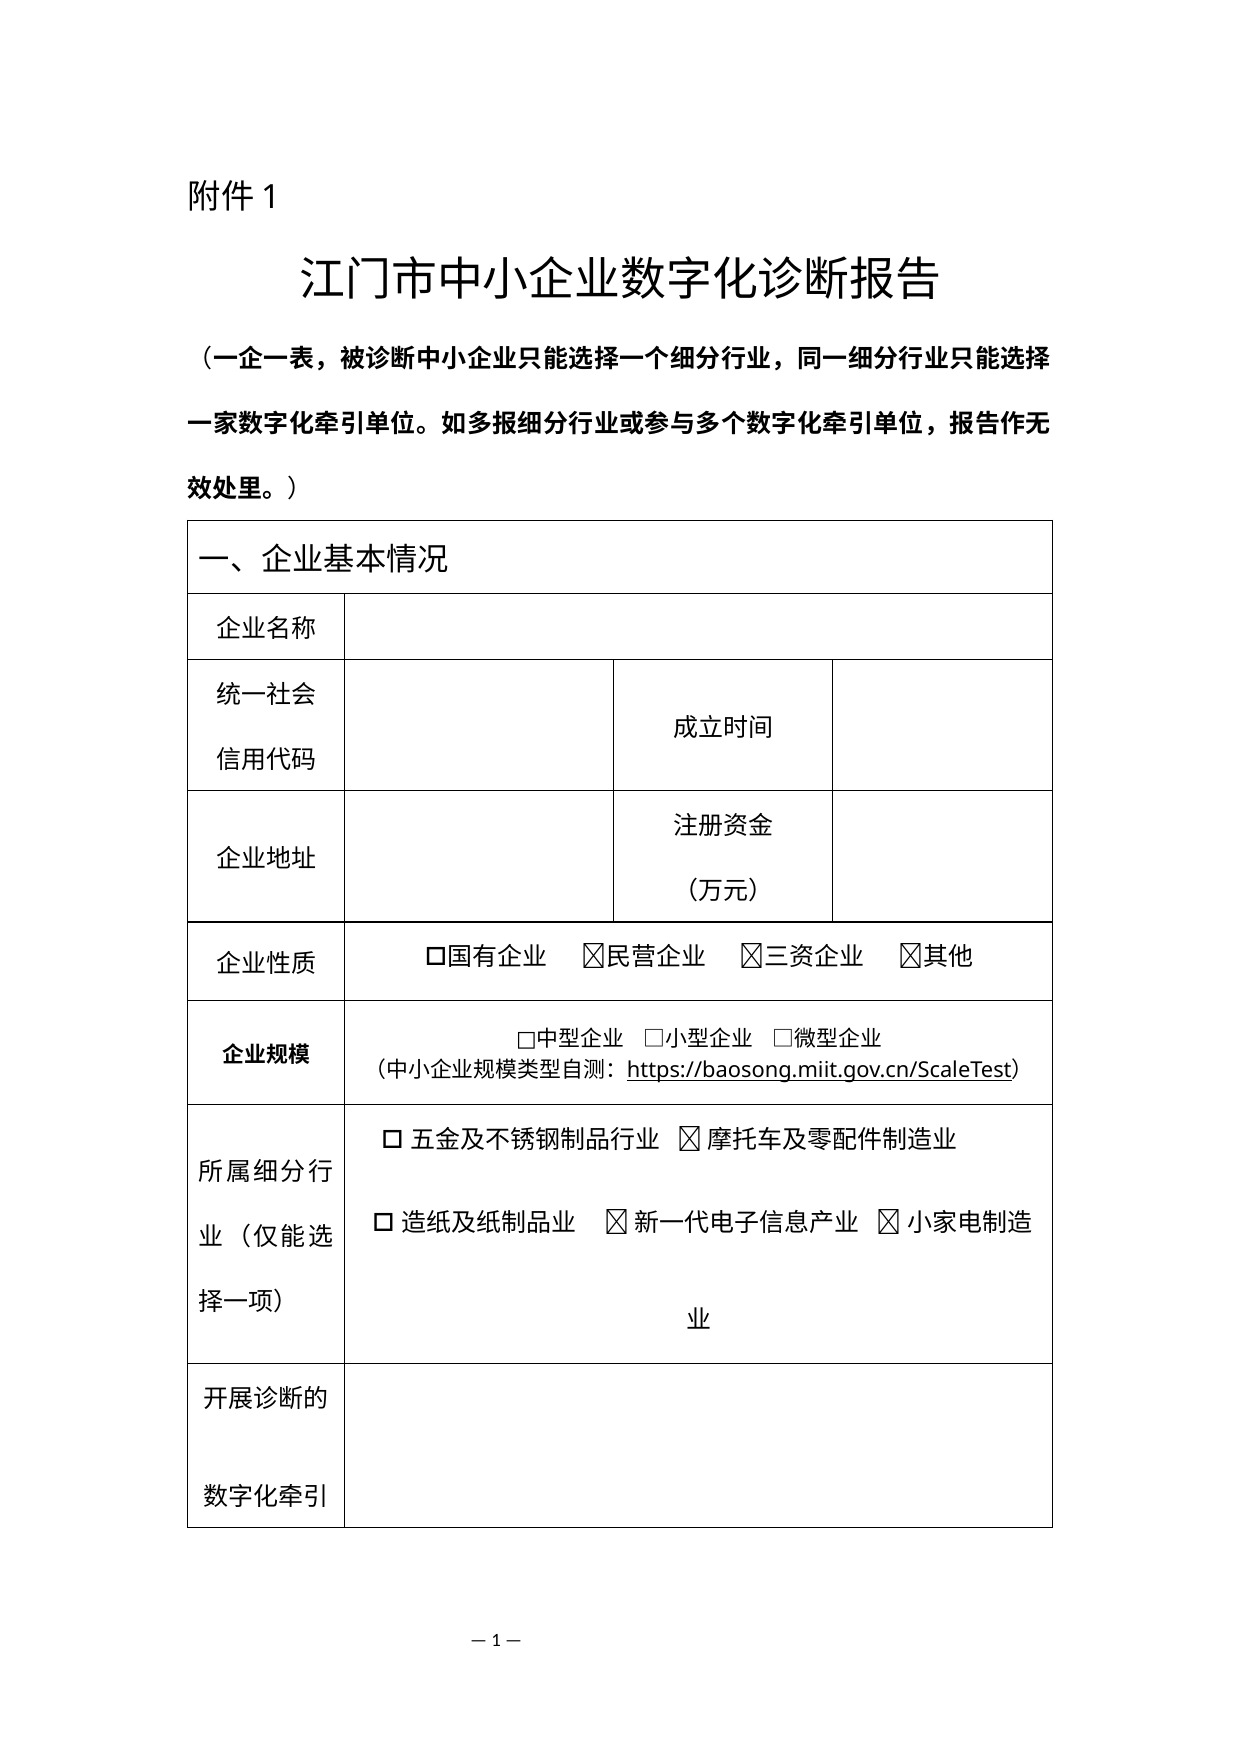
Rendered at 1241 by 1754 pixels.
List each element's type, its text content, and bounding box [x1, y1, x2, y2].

table_cell 统一社会 信用代码 [188, 660, 344, 790]
table_cell [345, 1364, 1052, 1527]
table_cell 五金及不锈钢制品行业 摩托车及零配件制造业 造纸及纸制品业 新一代电子信息产业 小家电制造业 [345, 1105, 1052, 1363]
table_cell 注册资金 （万元） [614, 791, 832, 921]
table_cell 企业名称 [188, 594, 344, 659]
table_cell 企业规模 [188, 1001, 344, 1104]
table_cell [833, 660, 1052, 790]
table_cell [833, 791, 1052, 921]
table_cell [345, 791, 613, 921]
table_cell 企业性质 [188, 923, 344, 1000]
text 江门市中小企业数字化诊断报告 [187, 227, 1053, 324]
list 附件1 [187, 162, 1053, 227]
table_cell 企业地址 [188, 791, 344, 921]
table_cell 成立时间 [614, 660, 832, 790]
text （一企一表，被诊断中小企业只能选择一个细分行业，同一细分行业只能选择一家数字化牵引单位。如多报细分行业或参与多个数字化牵引单位，报告作无效处里。） [187, 324, 1053, 519]
table_cell 开展诊断的数字化牵引单位 [188, 1364, 344, 1527]
table_header 一、企业基本情况 [188, 521, 1052, 593]
table_cell 国有企业 民营企业 三资企业 其他 [345, 923, 1052, 1000]
table_cell [345, 660, 613, 790]
table_cell □中型企业 □小型企业 □微型企业 （中小企业规模类型自测：https://baosong.miit.gov.cn/ScaleTest） [345, 1001, 1052, 1104]
table_cell [345, 594, 1052, 659]
table_cell 所属细分行业（仅能选择一项） [188, 1105, 344, 1363]
